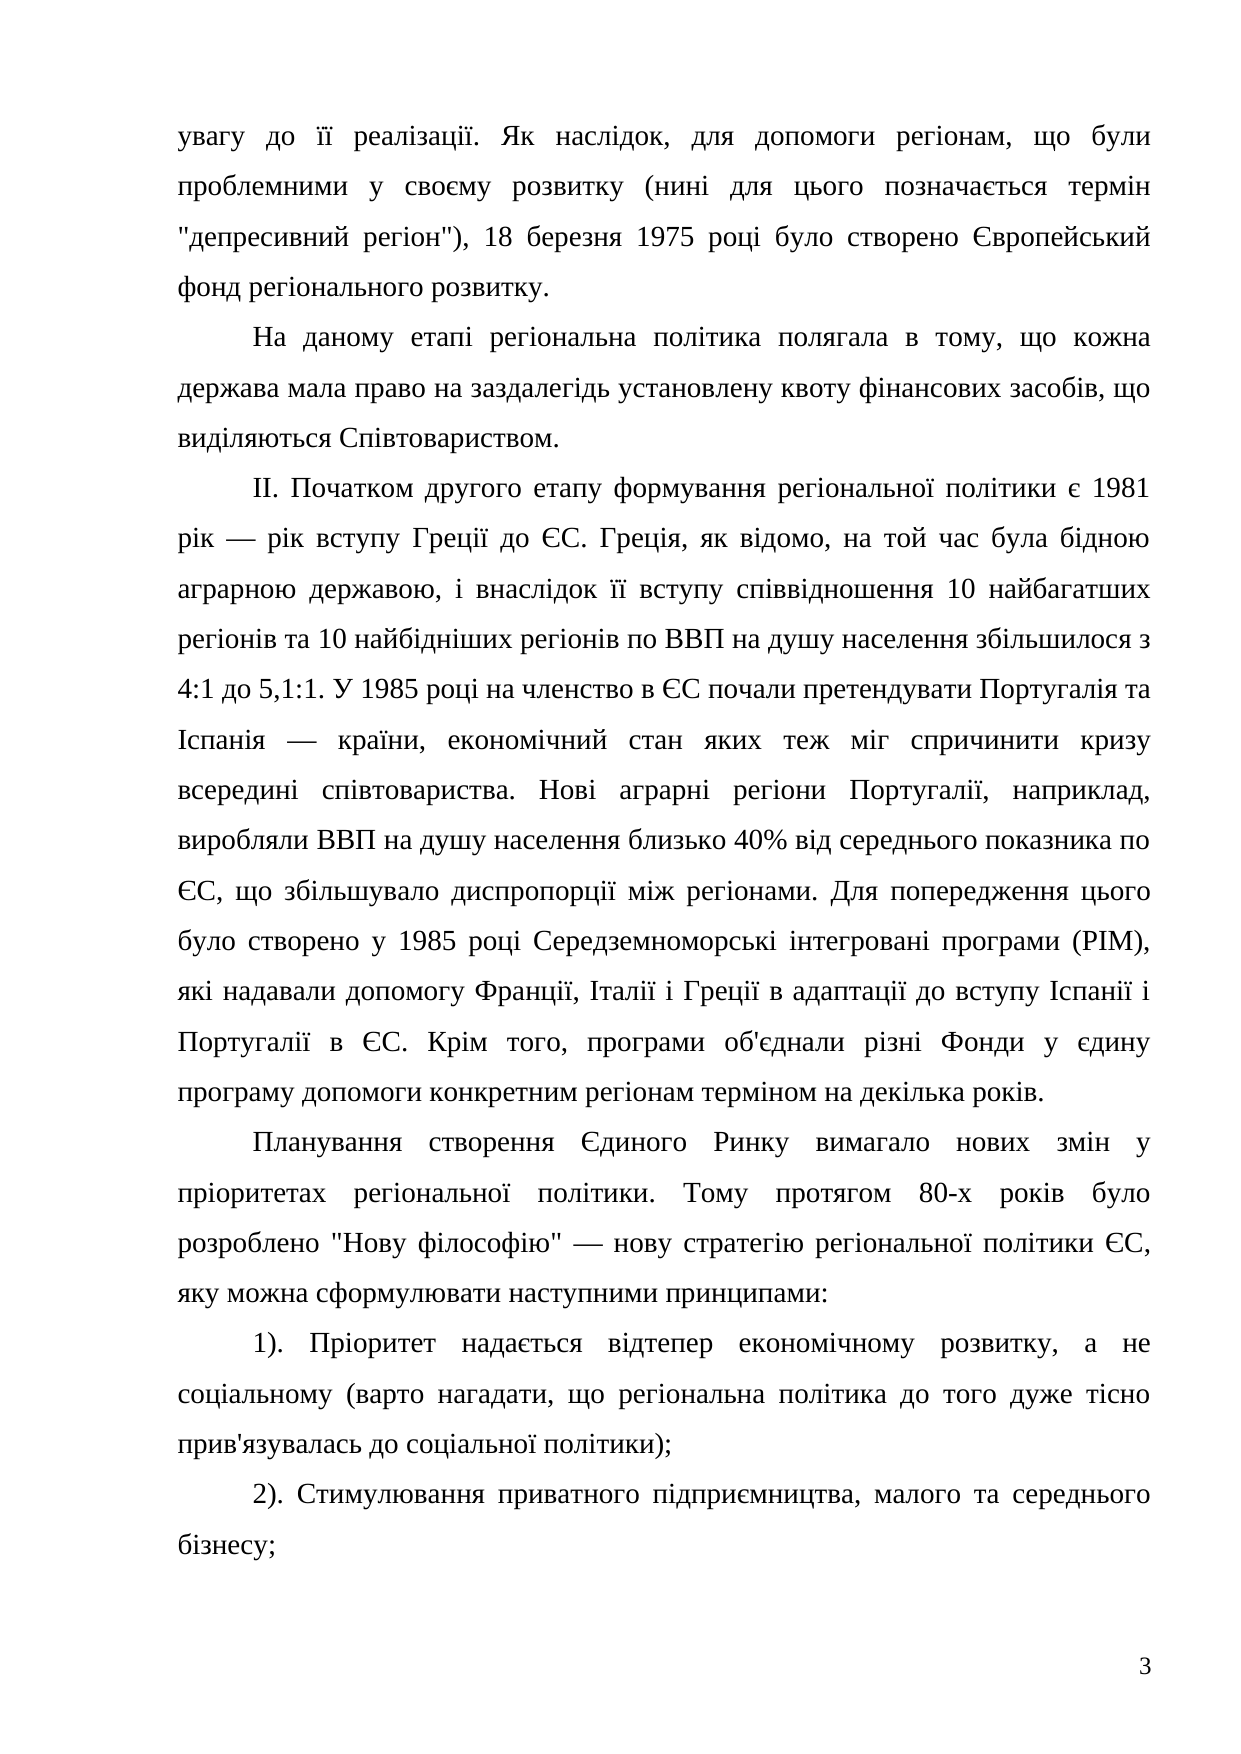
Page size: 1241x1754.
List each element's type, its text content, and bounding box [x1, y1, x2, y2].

text На даному етапі регіональна політика полягала в тому, що кожна держава мала право на заздалегідь установлену квоту фінансових засобів, що виділяються Співтовариством. [177, 319, 1152, 453]
text 2). Стимулювання приватного підприємництва, малого та середнього бізнесу; [177, 1477, 1152, 1560]
text Планування створення Єдиного Ринку вимагало нових змін у пріоритетах регіональної політики. Тому протягом 80-х років було розроблено "Нову філософію" — нову стратегію регіональної політики ЄС, яку можна сформулювати наступними принципами: [177, 1124, 1152, 1309]
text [177, 118, 1152, 303]
text ІІ. Початком другого етапу формування регіональної політики є 1981 рік — рік вступу Греції до ЄС. Греція, як відомо, на той час була бідною аграрною державою, і внаслідок її вступу співвідношення 10 найбагатших регіонів та 10 найбідніших регіонів по ВВП на душу населення збільшилося з 4:1 до 5,1:1. У 1985 році на членство в ЄС почали претендувати Португалія та Іспанія — країни, економічний стан яких теж міг спричинити кризу всередині співтовариства. Нові аграрні регіони Португалії, наприклад, виробляли ВВП на душу населення близько 40% від середнього показника по ЄС, що збільшувало диспропорції між регіонами. Для попередження цього було створено у 1985 році Середземноморські інтегровані програми (РІМ), які надавали допомогу Франції, Італії і Греції в адаптації до вступу Іспанії і Португалії в ЄС. Крім того, програми об'єднали різні Фонди у єдину програму допомоги конкретним регіонам терміном на декілька років. [177, 470, 1152, 1108]
text 1). Пріоритет надається відтепер економічному розвитку, а не соціальному (варто нагадати, що регіональна політика до того дуже тісно прив'язувалась до соціальної політики); [177, 1326, 1152, 1460]
